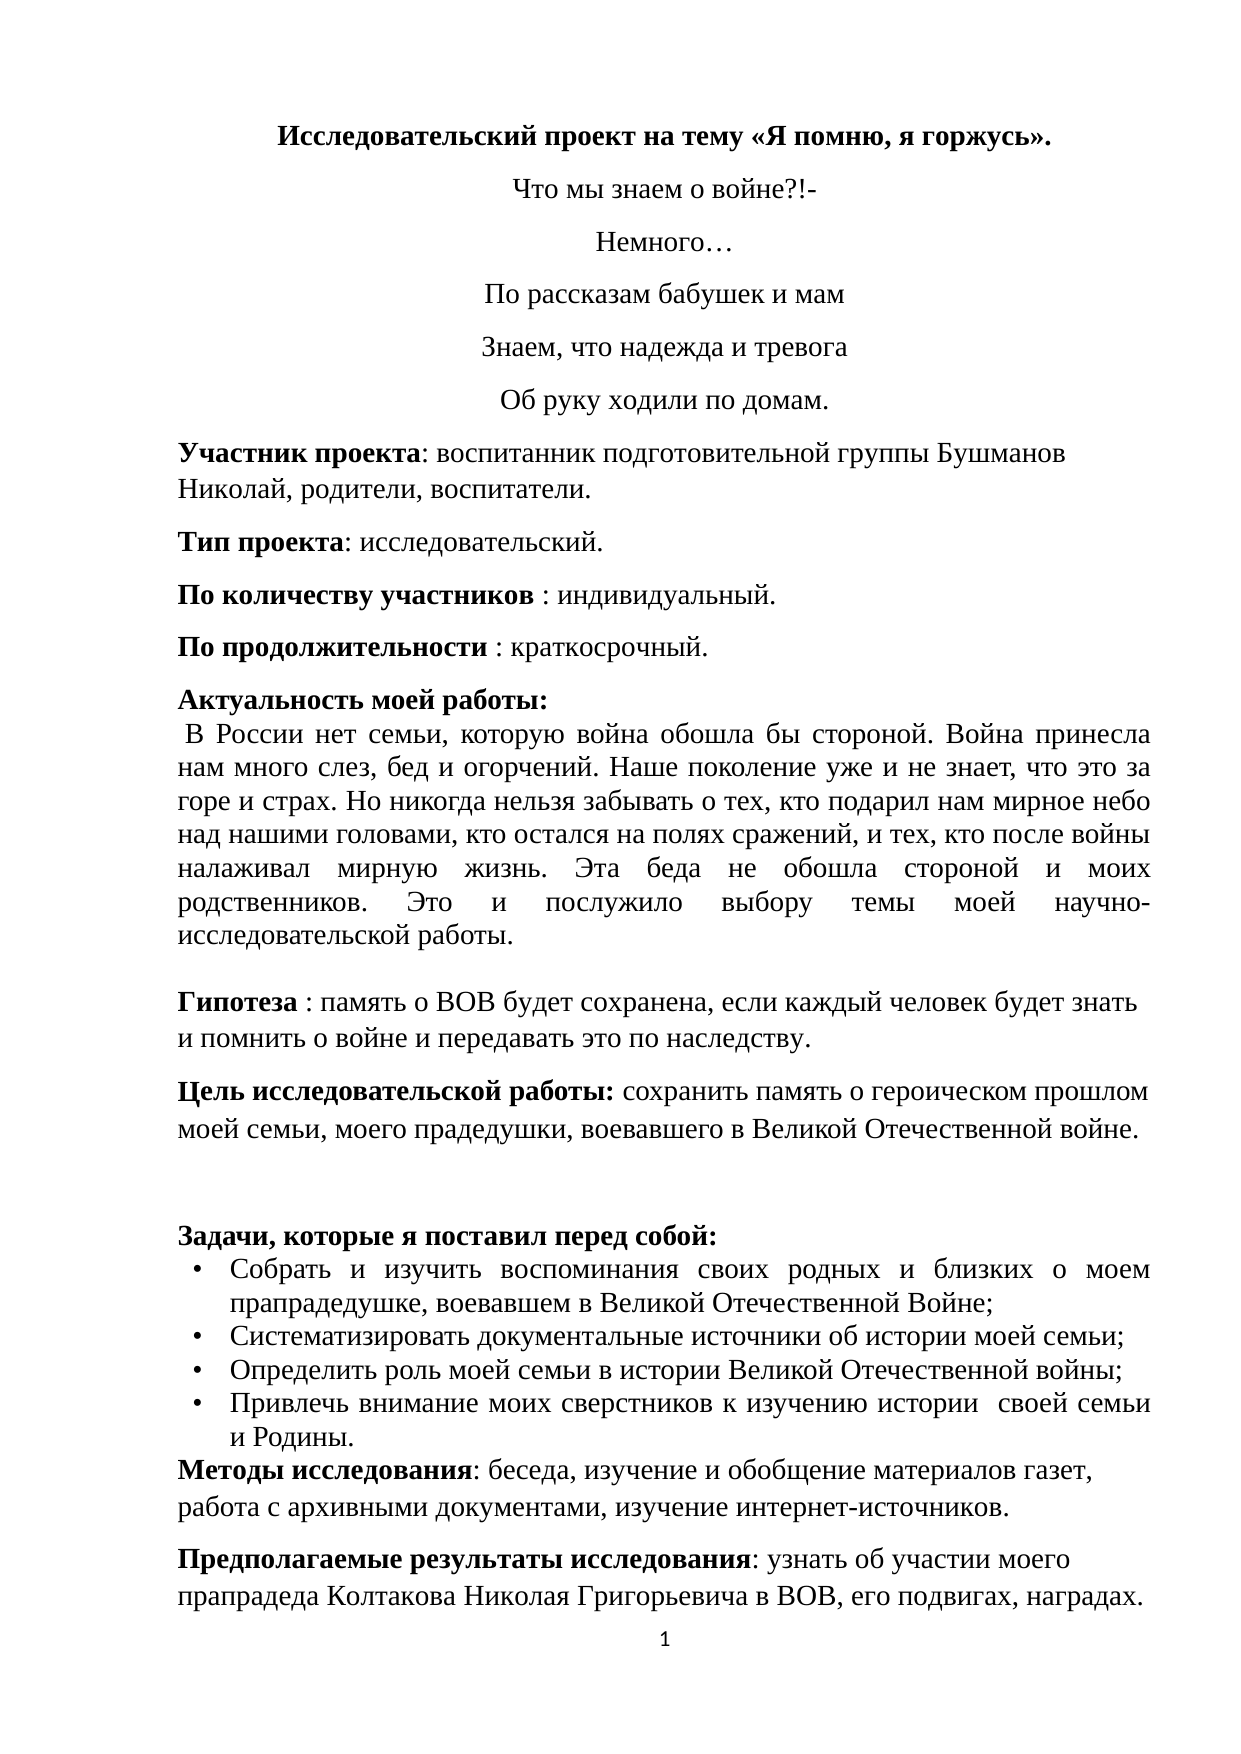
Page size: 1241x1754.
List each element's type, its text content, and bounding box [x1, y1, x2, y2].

text Немного… [177, 224, 1152, 257]
text Тип проекта: исследовательский. [177, 524, 1152, 557]
text Задачи, которые я поставил перед собой: [177, 1218, 1152, 1251]
text Что мы знаем о войне?!- [177, 171, 1152, 204]
text Гипотеза : память о ВОВ будет сохранена, если каждый человек будет знать и помнить о войне и передавать это по наследству. [177, 984, 1152, 1054]
text По продолжительности : краткосрочный. [177, 629, 1152, 663]
text Исследовательский проект на тему «Я помню, я горжусь». [177, 118, 1152, 152]
list Определить роль моей семьи в истории Великой Отечественной войны; [192, 1352, 1152, 1385]
text Актуальность моей работы: [177, 682, 1152, 716]
text По рассказам бабушек и мам [177, 277, 1152, 310]
list Собрать и изучить воспоминания своих родных и близких о моем прапрадедушке, воевавшем в Великой Отечественной Войне; [192, 1251, 1152, 1318]
text Методы исследования: беседа, изучение и обобщение материалов газет, работа с архивными документами, изучение интернет-источников. [177, 1452, 1152, 1522]
text Об руку ходили по домам. [177, 382, 1152, 416]
list Привлечь внимание моих сверстников к изучению истории своей семьи и Родины. [192, 1385, 1152, 1452]
text Цель исследовательской работы: сохранить память о героическом прошлом моей семьи, моего прадедушки, воевавшего в Великой Отечественной войне. [177, 1073, 1152, 1146]
text По количеству участников : индивидуальный. [177, 577, 1152, 610]
list Систематизировать документальные источники об истории моей семьи; [192, 1318, 1152, 1352]
text В России нет семьи, которую война обошла бы стороной. Война принесла нам много слез, бед и огорчений. Наше поколение уже и не знает, что это за горе и страх. Но никогда нельзя забывать о тех, кто подарил нам мирное небо над нашими головами, кто остался на полях сражений, и тех, кто после войны налаживал мирную жизнь. Эта беда не обошла стороной и моих родственников. Это и послужило выбору темы моей научно-исследовательской работы. [177, 716, 1152, 951]
text Знаем, что надежда и тревога [177, 329, 1152, 363]
text Участник проекта: воспитанник подготовительной группы Бушманов Николай, родители, воспитатели. [177, 435, 1152, 505]
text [177, 1541, 1152, 1611]
